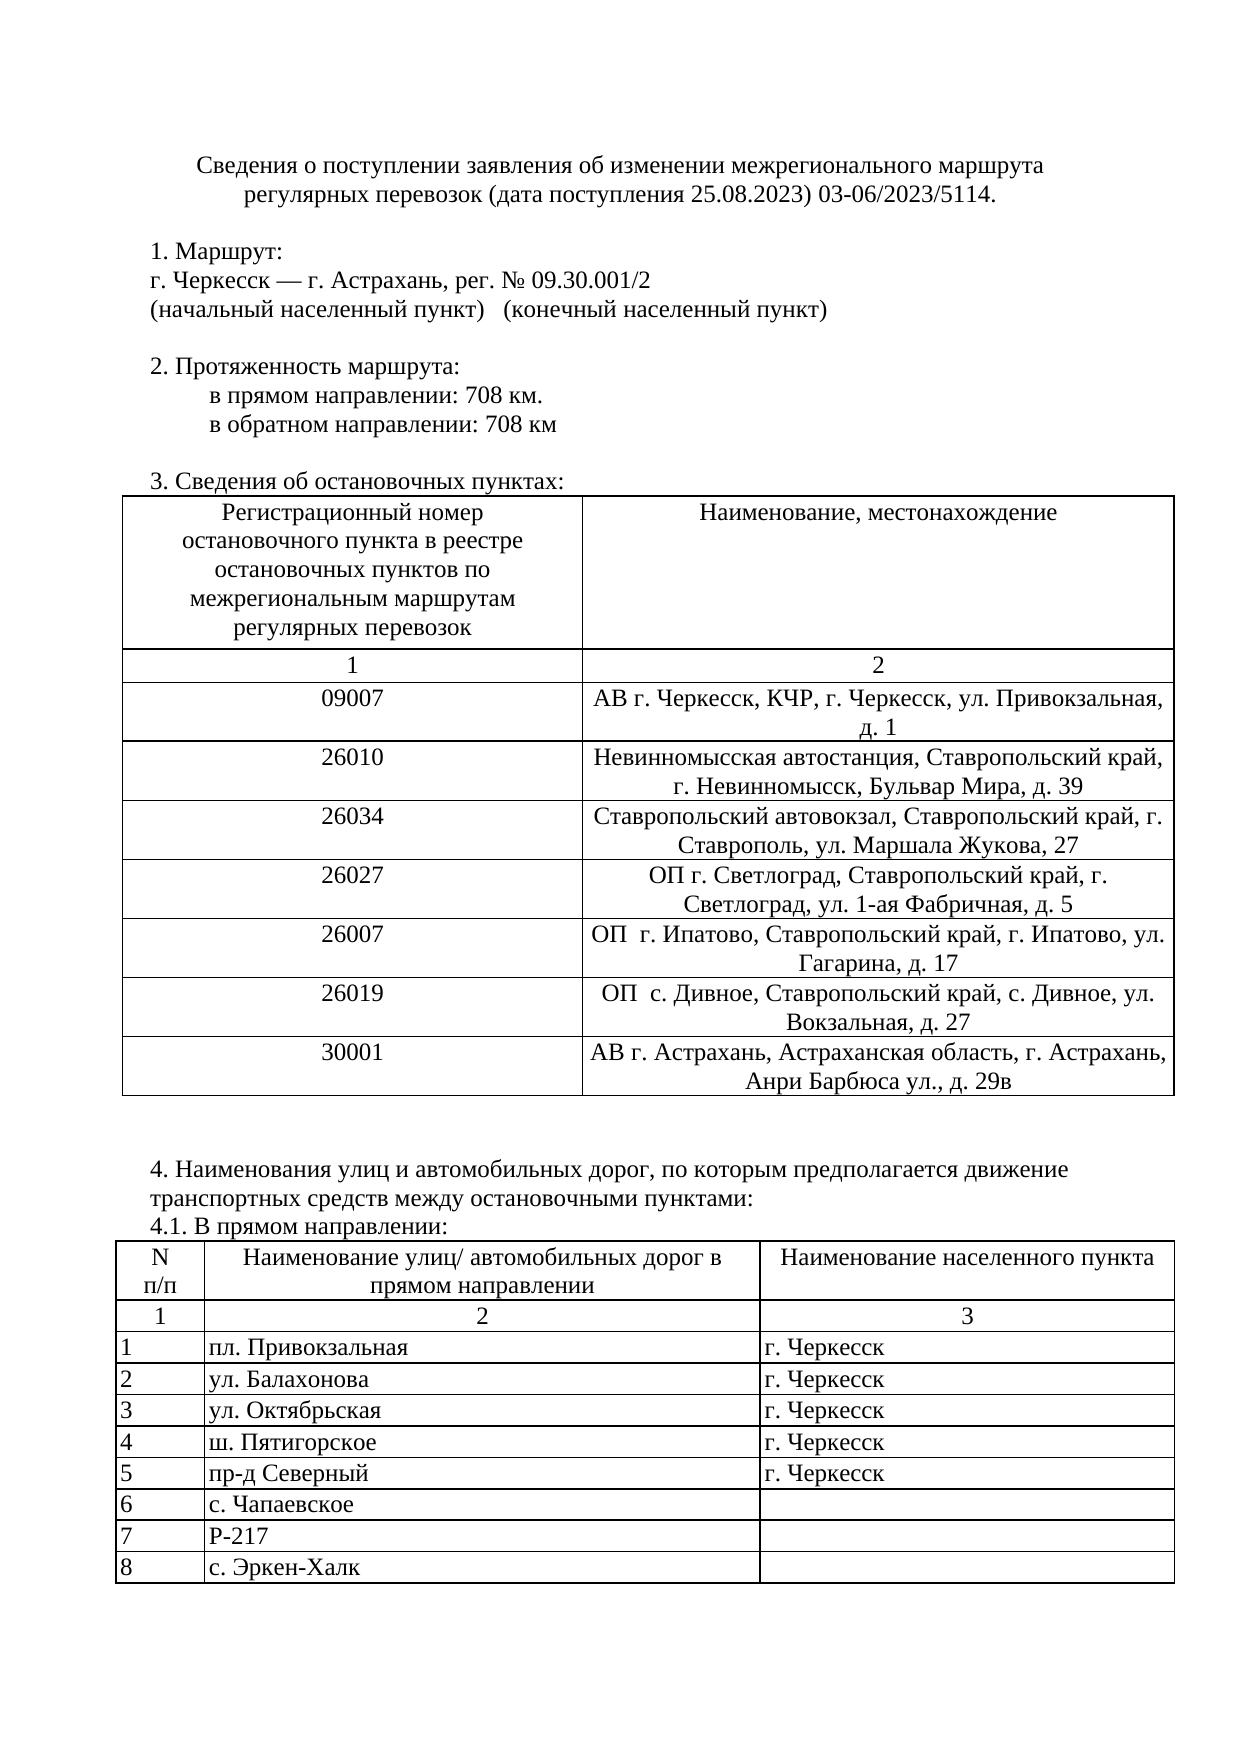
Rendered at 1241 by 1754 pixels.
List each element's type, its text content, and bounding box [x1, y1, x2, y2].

table_cell пр-д Северный [205, 1458, 759, 1488]
text 1. Маршрут: [150, 236, 1090, 265]
table_cell [761, 1552, 1174, 1582]
table_cell 2 [117, 1364, 204, 1393]
table_cell ул. Балахонова [205, 1364, 759, 1393]
table_cell [761, 1521, 1174, 1551]
text в обратном направлении: 708 км [150, 409, 1090, 437]
table_cell 3 [117, 1395, 204, 1425]
table_cell 8 [117, 1552, 204, 1582]
table_header N п/п [117, 1242, 204, 1299]
table_cell 1 [117, 1301, 204, 1331]
table_header Наименование, местонахождение [583, 497, 1173, 648]
table_cell ш. Пятигорское [205, 1427, 759, 1456]
table_cell с. Эркен-Халк [205, 1552, 759, 1582]
table_cell 26027 [123, 860, 582, 918]
table_cell Ставропольский автовокзал, Ставропольский край, г. Ставрополь, ул. Маршала Жукова, 27 [583, 801, 1173, 858]
text 4.1. В прямом направлении: [150, 1211, 1090, 1240]
table_header Регистрационный номер остановочного пункта в реестре остановочных пунктов по межрегиональным маршрутам регулярных перевозок [123, 497, 582, 648]
table_cell ОП с. Дивное, Ставропольский край, с. Дивное, ул. Вокзальная, д. 27 [583, 978, 1173, 1036]
table_cell 5 [117, 1458, 204, 1488]
table_cell АВ г. Астрахань, Астраханская область, г. Астрахань, Анри Барбюса ул., д. 29в [583, 1037, 1173, 1095]
text Сведения о поступлении заявления об изменении межрегионального маршрута регулярных перевозок (дата поступления 25.08.2023) 03-06/2023/5114. [150, 150, 1090, 207]
table_cell 26007 [123, 919, 582, 977]
table_cell 2 [583, 650, 1173, 681]
table_header Наименование улиц/ автомобильных дорог в прямом направлении [205, 1242, 759, 1299]
table_cell 6 [117, 1490, 204, 1519]
table_cell ул. Октябрьская [205, 1395, 759, 1425]
table_cell г. Черкесск [761, 1395, 1174, 1425]
table_cell АВ г. Черкесск, КЧР, г. Черкесск, ул. Привокзальная, д. 1 [583, 683, 1173, 740]
table_cell ОП г. Светлоград, Ставропольский край, г. Светлоград, ул. 1-ая Фабричная, д. 5 [583, 860, 1173, 918]
table_cell 26034 [123, 801, 582, 858]
table_header Наименование населенного пункта [761, 1242, 1174, 1299]
table_cell 26010 [123, 742, 582, 799]
table_cell 1 [117, 1332, 204, 1362]
table_cell [761, 1490, 1174, 1519]
table_cell ОП г. Ипатово, Ставропольский край, г. Ипатово, ул. Гагарина, д. 17 [583, 919, 1173, 977]
text 3. Сведения об остановочных пунктах: [150, 466, 1090, 495]
table_cell 09007 [123, 683, 582, 740]
text в прямом направлении: 708 км. [150, 380, 1090, 409]
table_cell пл. Привокзальная [205, 1332, 759, 1362]
table_cell с. Чапаевское [205, 1490, 759, 1519]
text г. Черкесск — г. Астрахань, рег. № 09.30.001/2 [150, 265, 1090, 294]
table_cell 3 [761, 1301, 1174, 1331]
text 4. Наименования улиц и автомобильных дорог, по которым предполагается движение транспортных средств между остановочными пунктами: [150, 1154, 1090, 1211]
table_cell 2 [205, 1301, 759, 1331]
table_cell Невинномысская автостанция, Ставропольский край, г. Невинномысск, Бульвар Мира, д. 39 [583, 742, 1173, 799]
text 2. Протяженность маршрута: [150, 351, 1090, 380]
table_cell 1 [123, 650, 582, 681]
table_cell г. Черкесск [761, 1364, 1174, 1393]
table_cell 30001 [123, 1037, 582, 1095]
table_cell г. Черкесск [761, 1427, 1174, 1456]
table_cell Р-217 [205, 1521, 759, 1551]
table_cell 4 [117, 1427, 204, 1456]
table_cell 7 [117, 1521, 204, 1551]
table_cell г. Черкесск [761, 1332, 1174, 1362]
table_cell 26019 [123, 978, 582, 1036]
text (начальный населенный пункт) (конечный населенный пункт) [150, 294, 1090, 322]
table_cell г. Черкесск [761, 1458, 1174, 1488]
